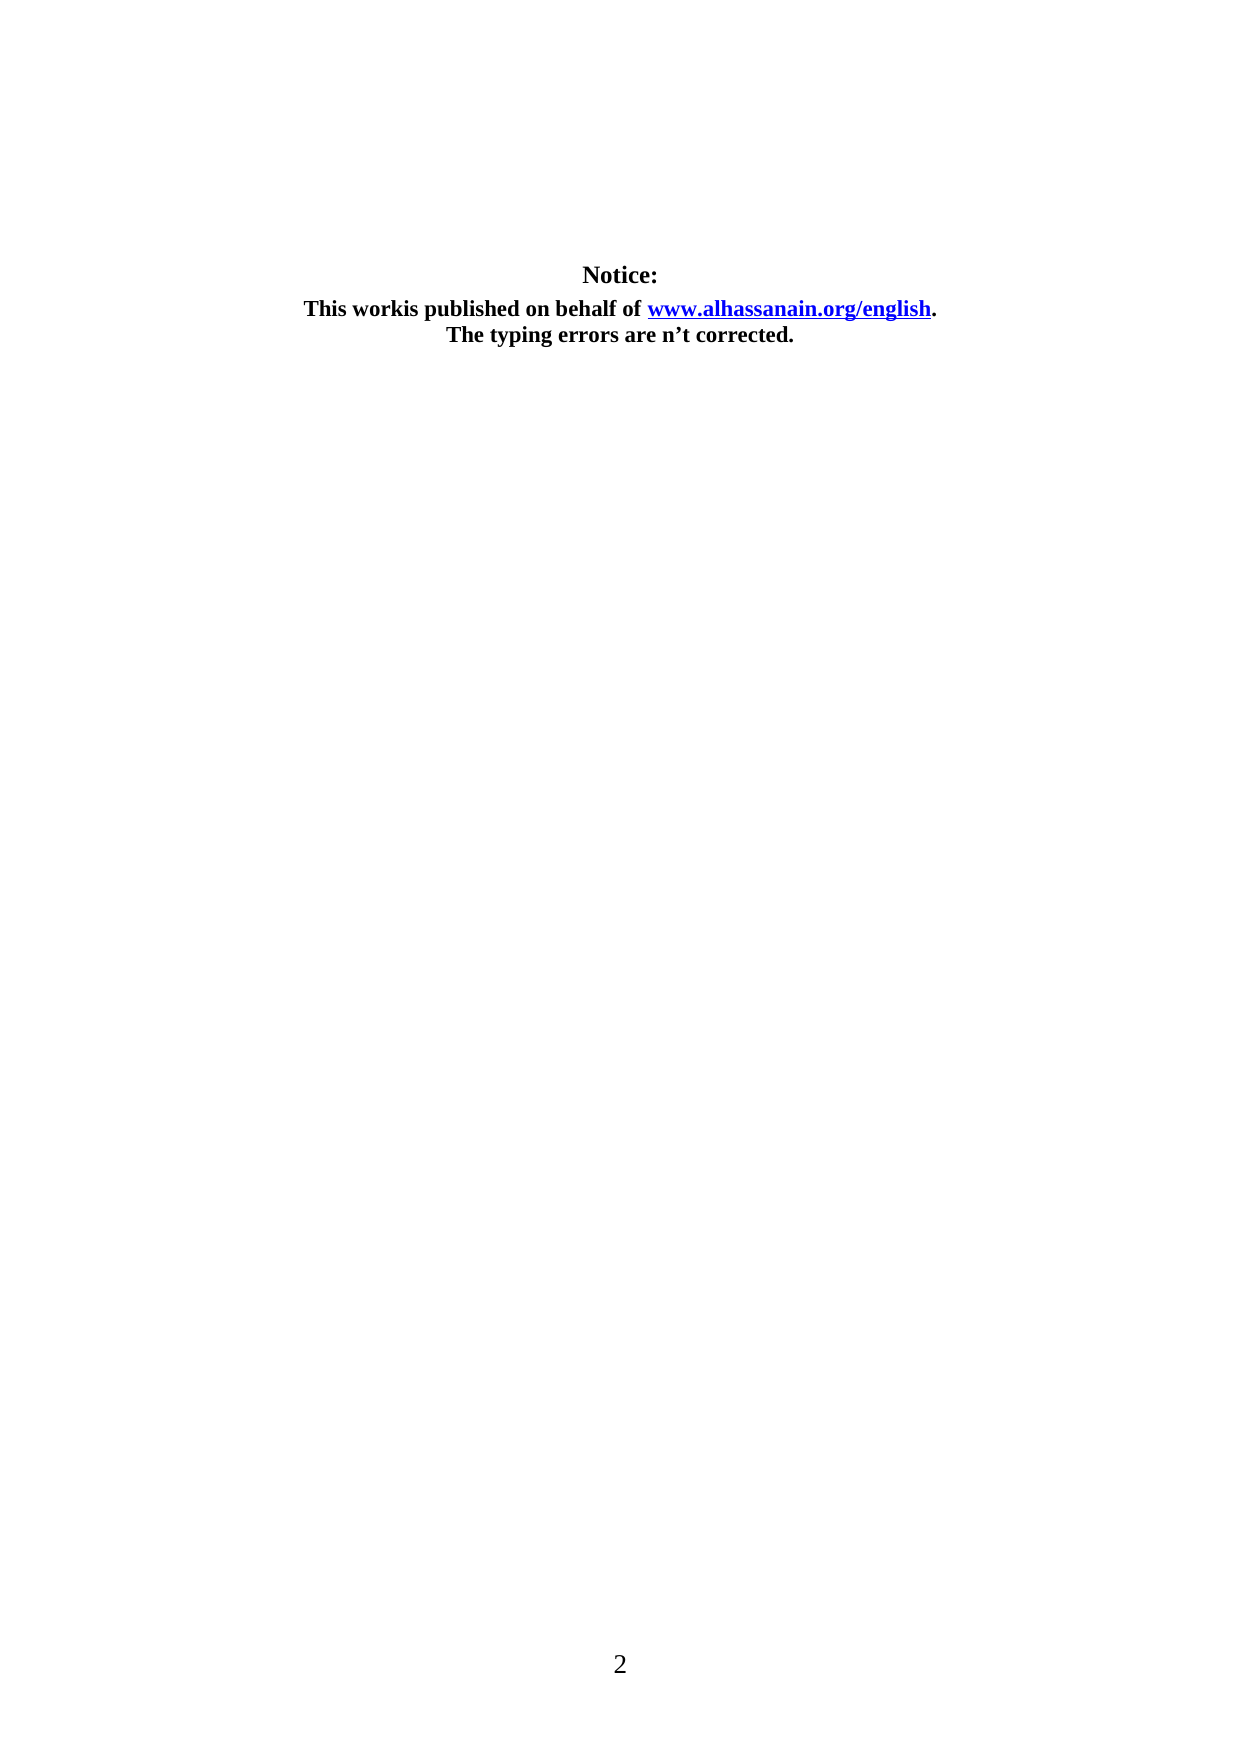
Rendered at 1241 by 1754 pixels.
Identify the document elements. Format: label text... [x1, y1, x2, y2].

text This workis published on behalf of www.alhassanain.org/english. [236, 295, 1004, 321]
text The typing errors are n’t corrected. [236, 321, 1004, 347]
text Notice: [236, 260, 1004, 288]
